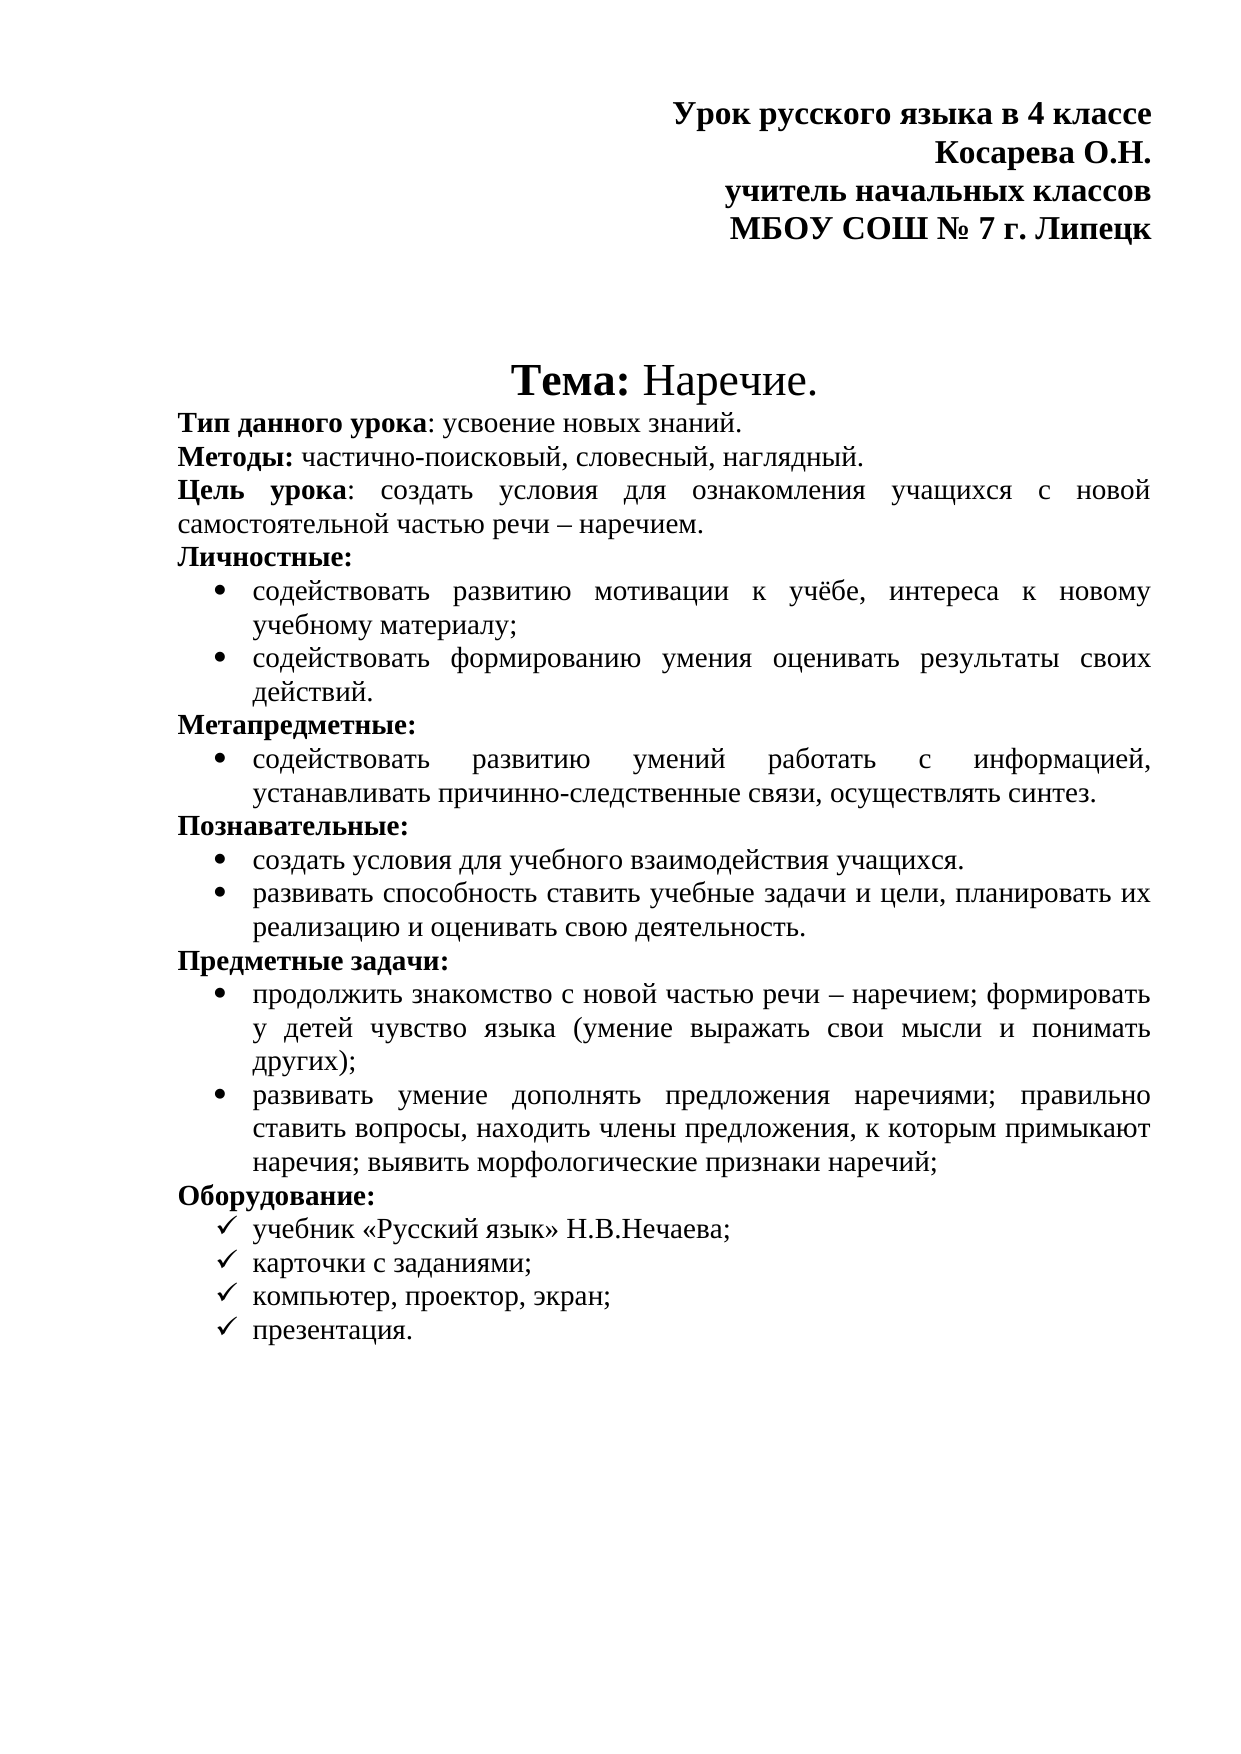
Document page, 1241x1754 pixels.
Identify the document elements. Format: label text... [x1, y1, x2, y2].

list развивать умение дополнять предложения наречиями; правильно ставить вопросы, находить члены предложения, к которым примыкают наречия; выявить морфологические признаки наречий; [215, 1077, 1152, 1178]
list развивать способность ставить учебные задачи и цели, планировать их реализацию и оценивать свою деятельность. [215, 875, 1152, 943]
list карточки с заданиями; [215, 1245, 1152, 1278]
text Предметные задачи: [177, 943, 1152, 976]
text МБОУ СОШ № . Липецк [177, 209, 1152, 247]
list содействовать развитию мотивации к учёбе, интереса к новому учебному материалу; [215, 573, 1152, 640]
text Тип данного урока: усвоение новых знаний. [177, 405, 1152, 439]
list учебник «Русский язык» Н.В.Нечаева; [215, 1211, 1152, 1245]
list создать условия для учебного взаимодействия учащихся. [215, 842, 1152, 875]
text Цель урока: создать условия для ознакомления учащихся с новой самостоятельной частью речи – наречием. [177, 472, 1152, 539]
text Методы: частично-поисковый, словесный, наглядный. [177, 439, 1152, 472]
text Косарева О.Н. [177, 132, 1152, 170]
list содействовать развитию умений работать с информацией, устанавливать причинно-следственные связи, осуществлять синтез. [215, 741, 1152, 808]
list презентация. [215, 1312, 1152, 1346]
text Личностные: [177, 539, 1152, 573]
text Познавательные: [177, 808, 1152, 842]
text учитель начальных классов [177, 170, 1152, 209]
text Оборудование: [177, 1178, 1152, 1211]
text Метапредметные: [177, 707, 1152, 741]
list компьютер, проектор, экран; [215, 1278, 1152, 1312]
text Тема: Наречие. [177, 353, 1152, 405]
text Урок русского языка в 4 классе [177, 94, 1152, 132]
list продолжить знакомство с новой частью речи – наречием; формировать у детей чувство языка (умение выражать свои мысли и понимать других); [215, 976, 1152, 1077]
list содействовать формированию умения оценивать результаты своих действий. [215, 640, 1152, 707]
